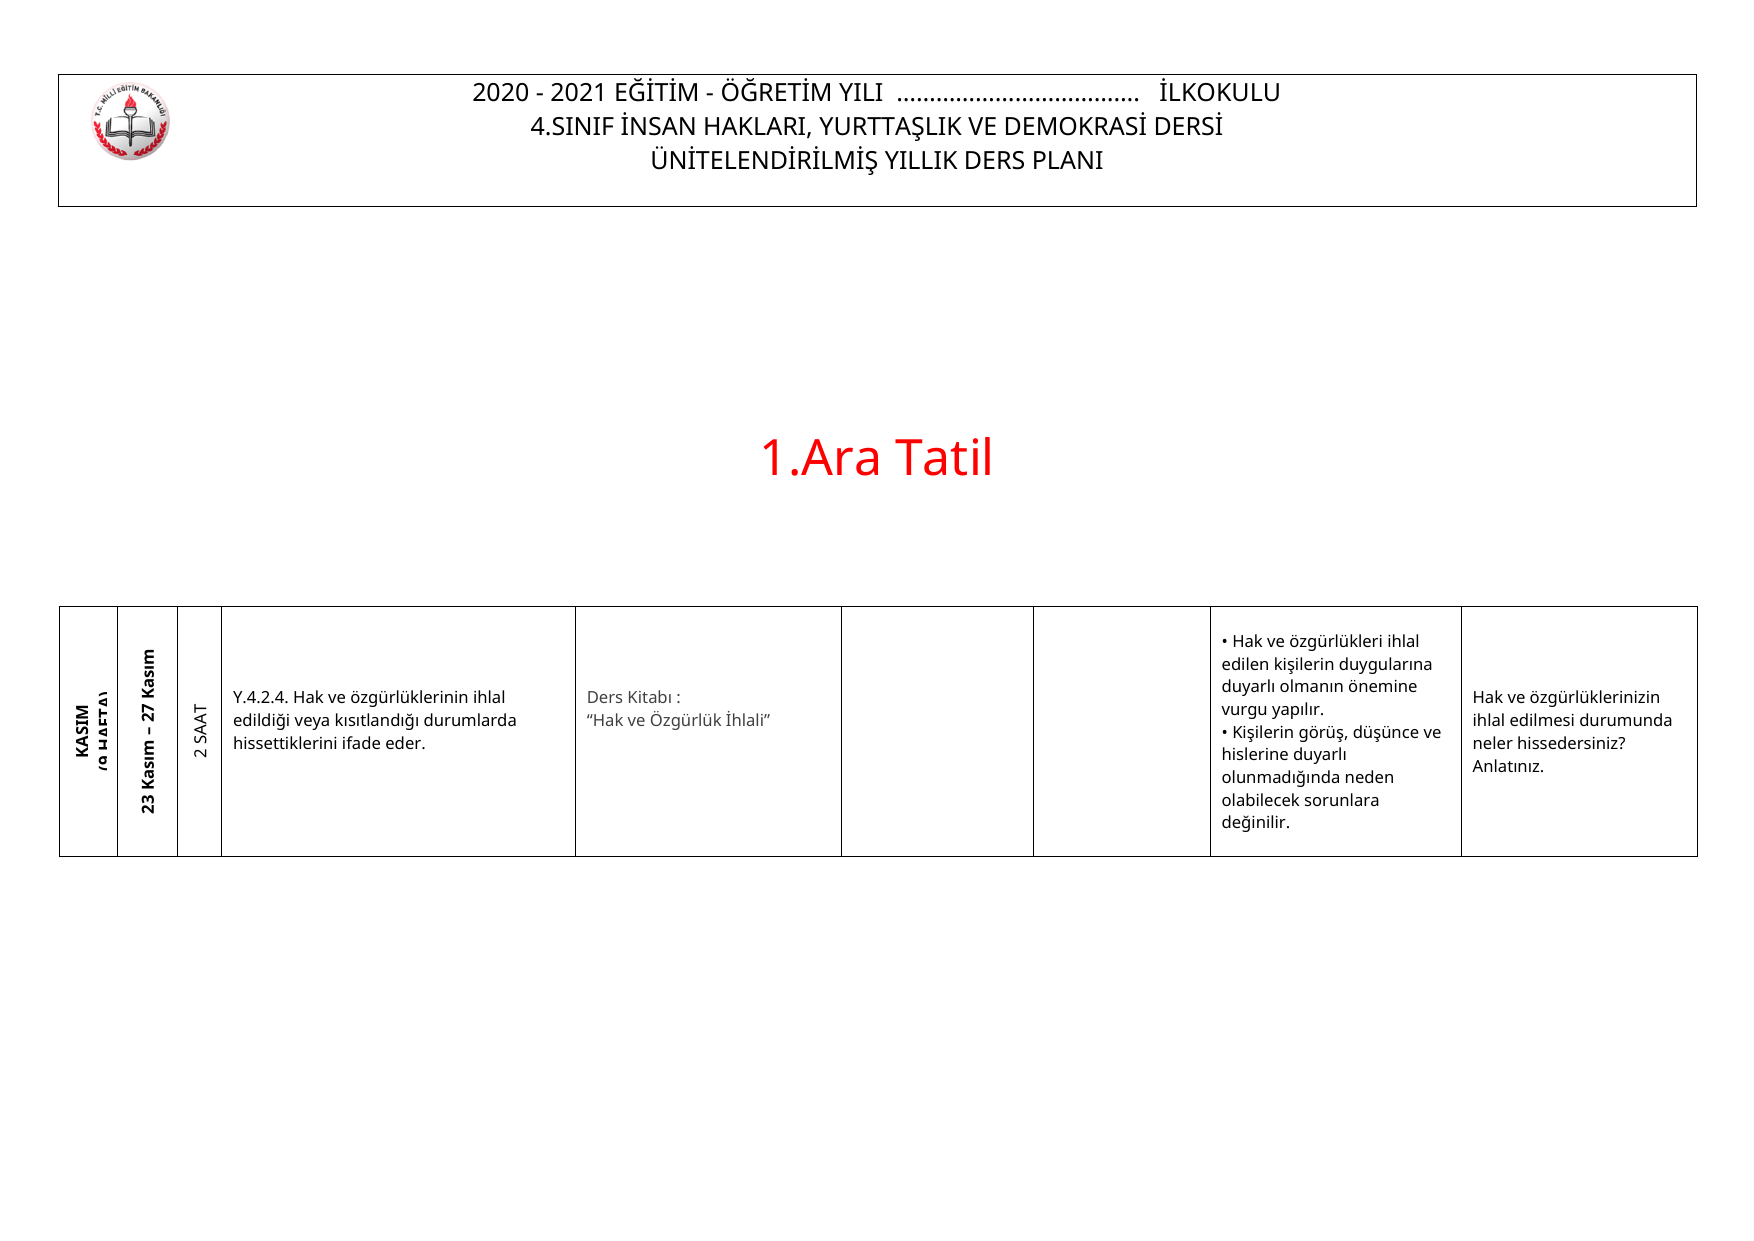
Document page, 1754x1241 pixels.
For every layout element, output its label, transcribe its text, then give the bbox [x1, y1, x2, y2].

table_header [1034, 607, 1210, 856]
table_header Y.4.2.4. Hak ve özgürlüklerinin ihlal edildiği veya kısıtlandığı durumlarda hissettiklerini ifade eder. [222, 607, 575, 856]
picture [85, 77, 175, 167]
table_header 23 Kasım – 27 Kasım [118, 607, 177, 856]
table_header Ders Kitabı : “Hak ve Özgürlük İhlali” [576, 607, 841, 856]
table_header Hak ve özgürlüklerinizin ihlal edilmesi durumunda neler hissedersiniz? Anlatınız. [1462, 607, 1697, 856]
table_header KASIM (9.HAFTA) [60, 607, 117, 856]
table_header 2 SAAT [178, 607, 221, 856]
table_header • Hak ve özgürlükleri ihlal edilen kişilerin duygularına duyarlı olmanın önemine vurgu yapılır. • Kişilerin görüş, düşünce ve hislerine duyarlı olunmadığında neden olabilecek sorunlara değinilir. [1211, 607, 1461, 856]
table_header [842, 607, 1033, 856]
text 1.Ara Tatil [59, 422, 1695, 490]
